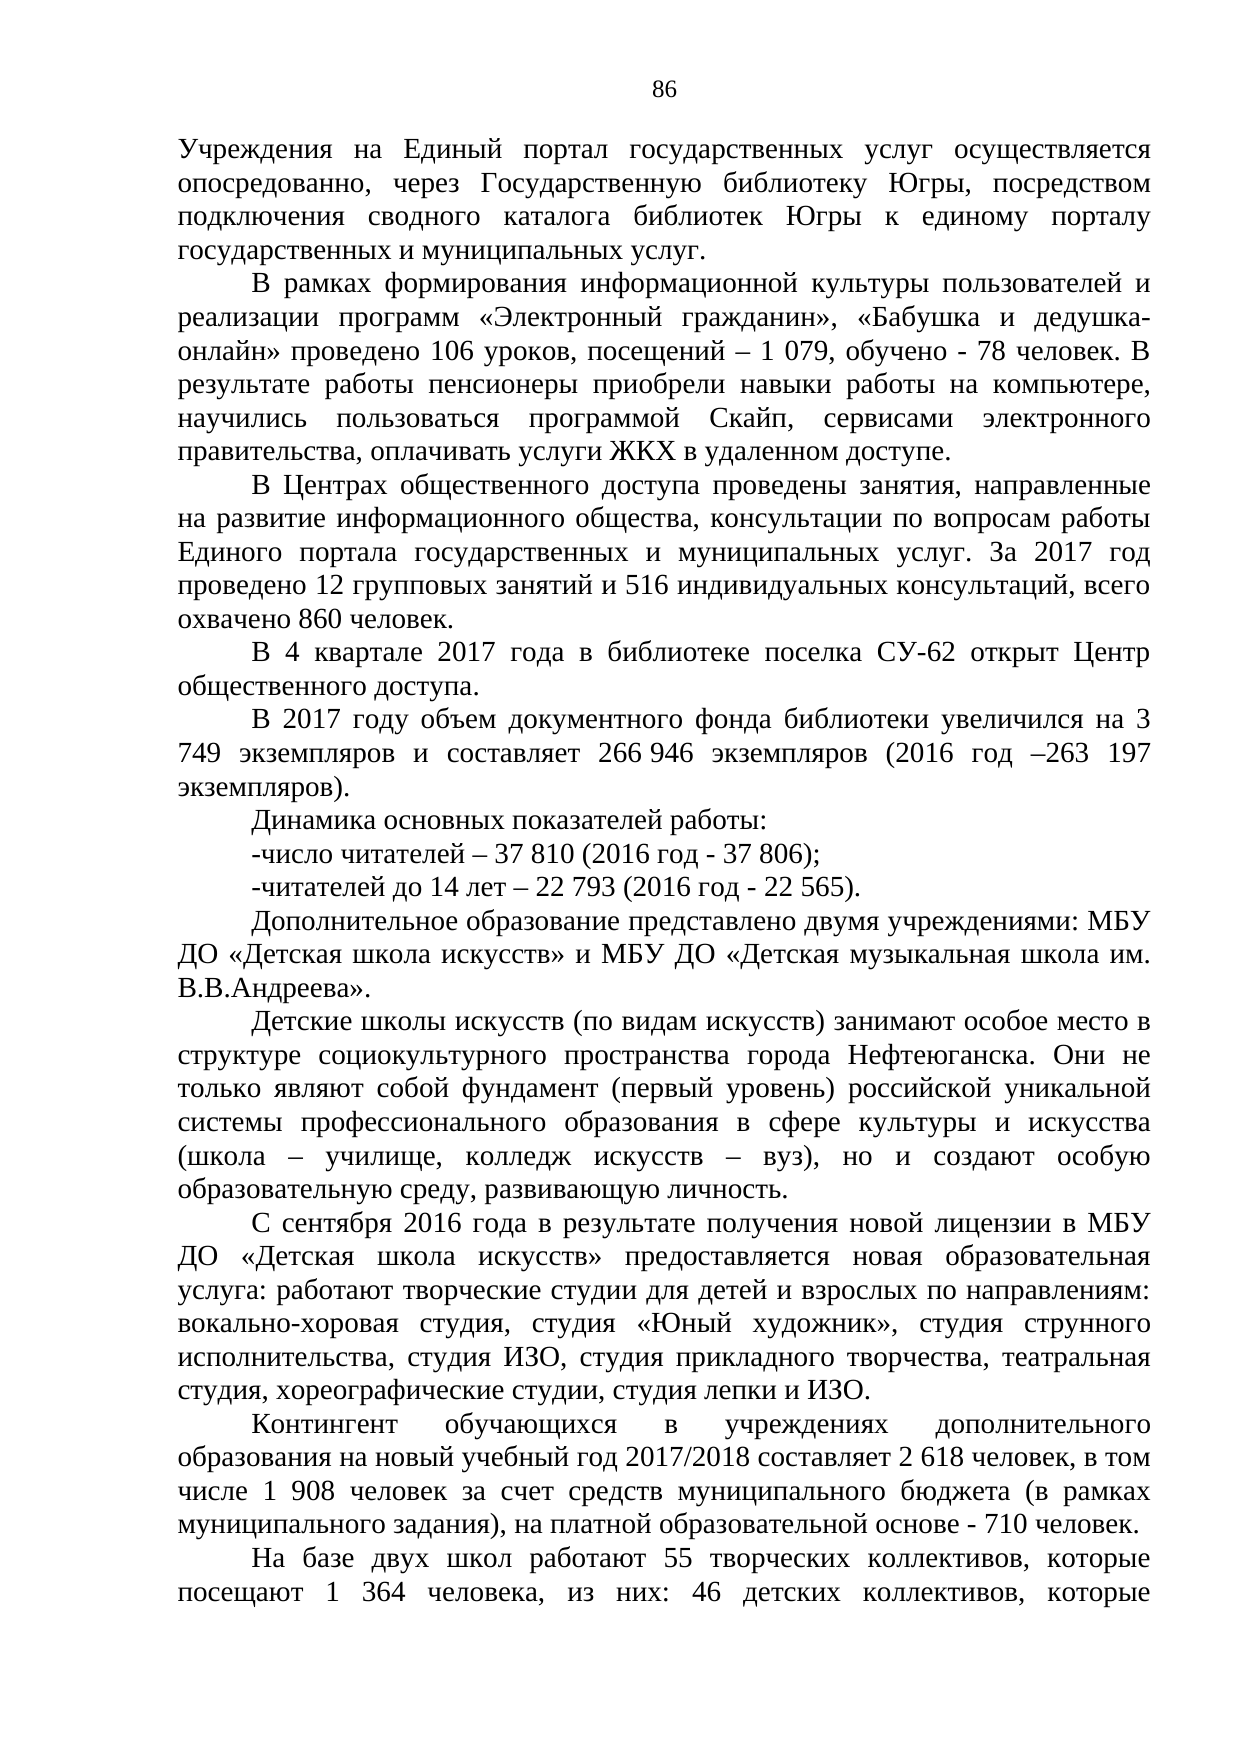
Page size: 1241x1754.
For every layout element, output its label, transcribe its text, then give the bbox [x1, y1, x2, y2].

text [177, 131, 1152, 266]
text Дополнительное образование представлено двумя учреждениями: МБУ ДО «Детская школа искусств» и МБУ ДО «Детская музыкальная школа им. В.В.Андреева». [177, 903, 1152, 1003]
text -читателей до 14 лет – 22 793 (2016 год - 22 565). [177, 869, 1152, 903]
text Контингент обучающихся в учреждениях дополнительного образования на новый учебный год 2017/2018 составляет 2 618 человек, в том числе 1 908 человек за счет средств муниципального бюджета (в рамках муниципального задания), на платной образовательной основе - 710 человек. [177, 1406, 1152, 1540]
text -число читателей – 37 810 (2016 год - 37 806); [177, 836, 1152, 869]
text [177, 1540, 1152, 1607]
text С сентября 2016 года в результате получения новой лицензии в МБУ ДО «Детская школа искусств» предоставляется новая образовательная услуга: работают творческие студии для детей и взрослых по направлениям: вокально-хоровая студия, студия «Юный художник», студия струнного исполнительства, студия ИЗО, студия прикладного творчества, театральная студия, хореографические студии, студия лепки и ИЗО. [177, 1205, 1152, 1406]
text В рамках формирования информационной культуры пользователей и реализации программ «Электронный гражданин», «Бабушка и дедушка-онлайн» проведено 106 уроков, посещений – 1 079, обучено - 78 человек. В результате работы пенсионеры приобрели навыки работы на компьютере, научились пользоваться программой Скайп, сервисами электронного правительства, оплачивать услуги ЖКХ в удаленном доступе. [177, 266, 1152, 467]
text В Центрах общественного доступа проведены занятия, направленные на развитие информационного общества, консультации по вопросам работы Единого портала государственных и муниципальных услуг. За 2017 год проведено 12 групповых занятий и 516 индивидуальных консультаций, всего охвачено 860 человек. [177, 467, 1152, 634]
text Динамика основных показателей работы: [177, 802, 1152, 836]
text В 4 квартале 2017 года в библиотеке поселка СУ-62 открыт Центр общественного доступа. [177, 634, 1152, 702]
text Детские школы искусств (по видам искусств) занимают особое место в структуре социокультурного пространства города Нефтеюганска. Они не только являют собой фундамент (первый уровень) российской уникальной системы профессионального образования в сфере культуры и искусства (школа – училище, колледж искусств – вуз), но и создают особую образовательную среду, развивающую личность. [177, 1003, 1152, 1205]
text В 2017 году объем документного фонда библиотеки увеличился на 3 749 экземпляров и составляет 266 946 экземпляров (2016 год –263 197 экземпляров). [177, 702, 1152, 802]
